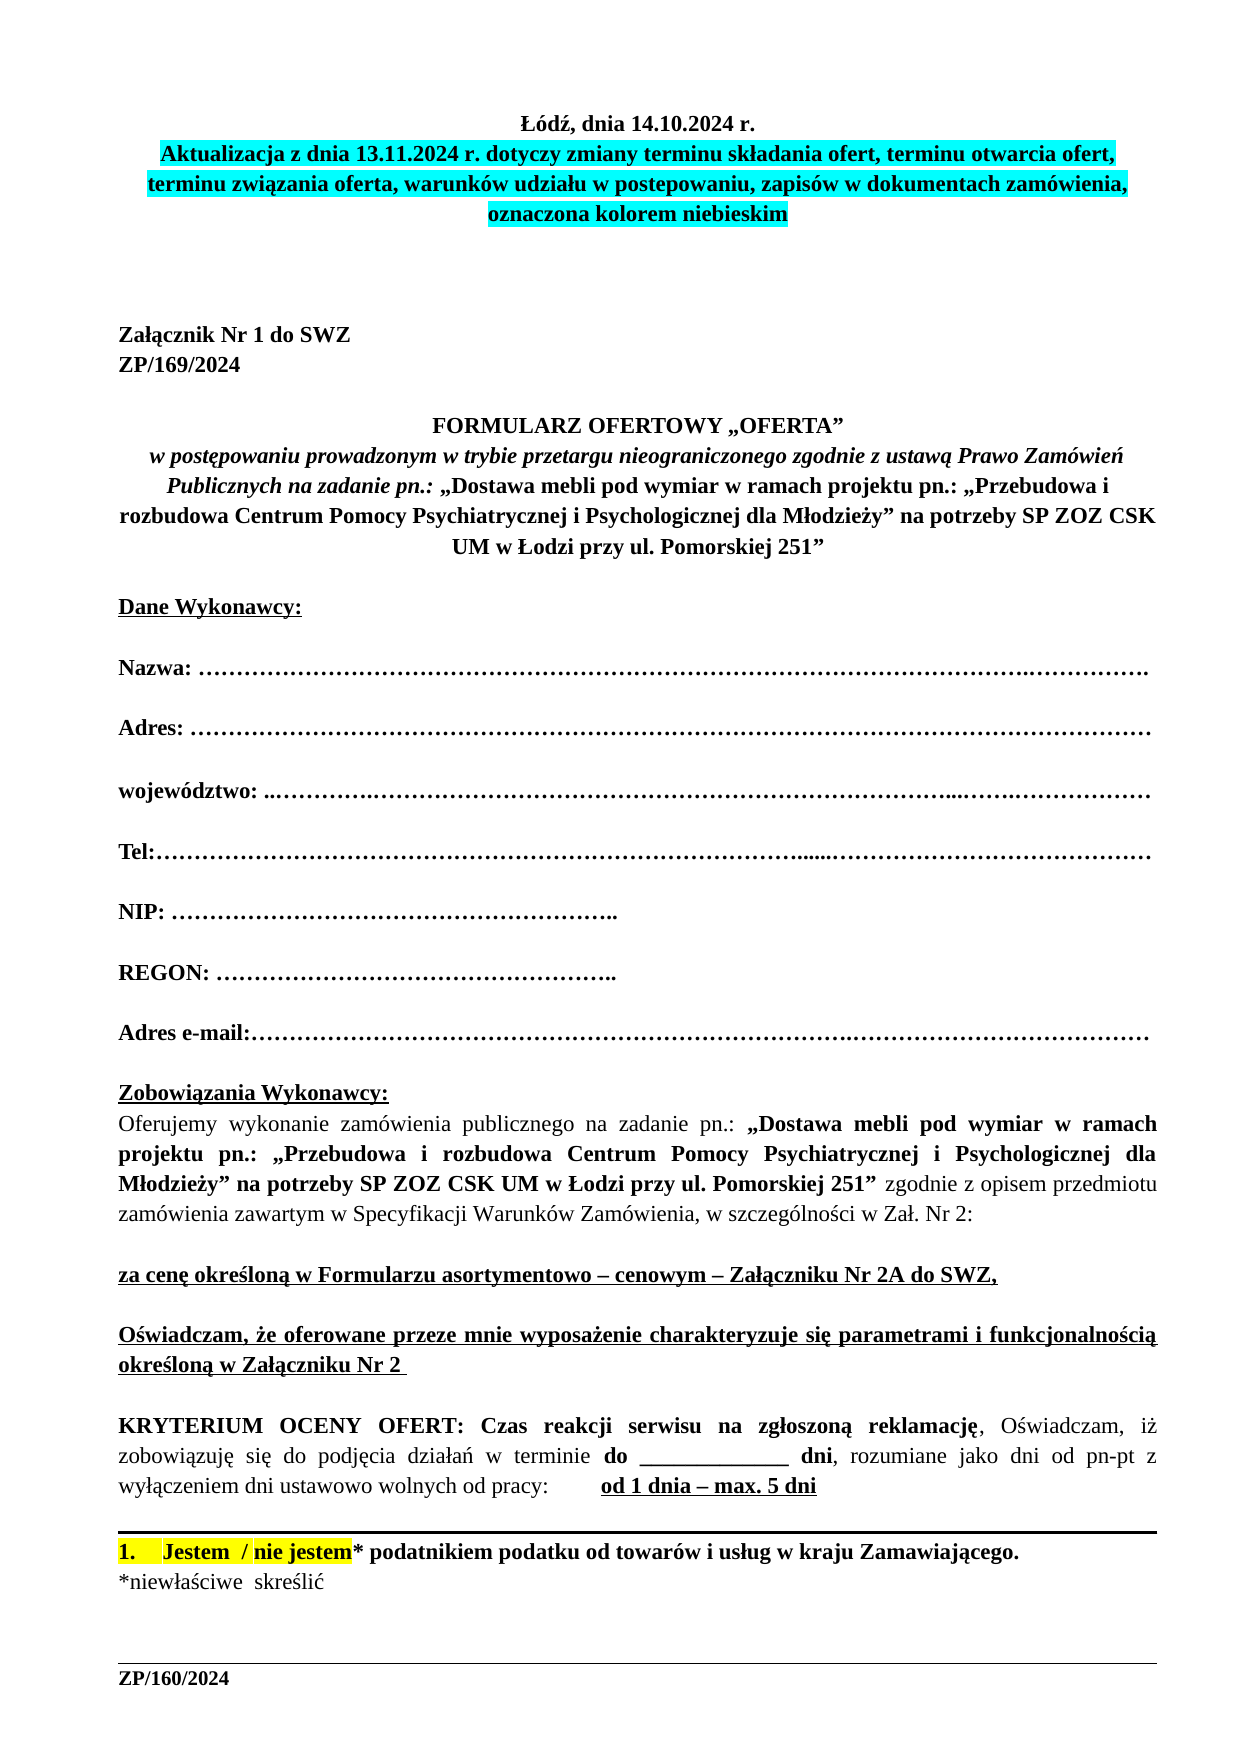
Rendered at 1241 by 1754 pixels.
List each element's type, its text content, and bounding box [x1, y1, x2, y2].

text Oświadczam, że oferowane przeze mnie wyposażenie charakteryzuje się parametrami i funkcjonalnością określoną w Załączniku Nr 2 [118, 1321, 1157, 1344]
text NIP: ………………………………………………….. [118, 898, 1157, 924]
text w postępowaniu prowadzonym w trybie przetargu nieograniczonego zgodnie z ustawą Prawo Zamówień Publicznych na zadanie pn.: „Dostawa mebli pod wymiar w ramach projektu pn.: „Przebudowa i rozbudowa Centrum Pomocy Psychiatrycznej i Psychologicznej dla Młodzieży” na potrzeby SP ZOZ CSK UM w Łodzi przy ul. Pomorskiej 251” [118, 442, 1157, 559]
text REGON: …………………………………………….. [118, 958, 1157, 985]
text za cenę określoną w Formularzu asortymentowo – cenowym – Załączniku Nr 2A do SWZ, [118, 1261, 1157, 1287]
list Jestem / nie jestem* podatnikiem podatku od towarów i usług w kraju Zamawiającego. [352, 1538, 1157, 1564]
text Oświadczam, że oferowane przeze mnie wyposażenie charakteryzuje się parametrami i funkcjonalnością określoną w Załączniku Nr 2 [118, 1345, 1157, 1378]
text Aktualizacja z dnia 13.11.2024 r. dotyczy zmiany terminu składania ofert, terminu otwarcia ofert, terminu związania oferta, warunków udziału w postepowaniu, zapisów w dokumentach zamówienia, oznaczona kolorem niebieskim [118, 140, 1157, 227]
text Adres: ……………………………………………………………………………………………………………… [118, 714, 1157, 740]
text województwo: ..………….…………………………………………………………………...…….……………… [118, 777, 1157, 804]
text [118, 1568, 1157, 1594]
text Łódź, dnia 14.10.2024 r. [118, 110, 1157, 136]
text KRYTERIUM OCENY OFERT: Czas reakcji serwisu na zgłoszoną reklamację, Oświadczam, iż zobowiązuję się do podjęcia działań w terminie do _____________ dni, rozumiane jako dni od pn-pt z wyłączeniem dni ustawowo wolnych od pracy: od 1 dnia – max. 5 dni [118, 1412, 1157, 1498]
text ZP/169/2024 [118, 352, 1157, 378]
text Zobowiązania Wykonawcy: [118, 1079, 1157, 1106]
text Nazwa: ……………………………………………………………………………………………….……………. [118, 654, 1157, 680]
text Załącznik Nr 1 do SWZ [118, 321, 1157, 348]
text Adres e-mail:…………………………………………………………………….………………………………… [118, 1019, 1157, 1045]
text FORMULARZ OFERTOWY „OFERTA” [118, 412, 1157, 438]
text Oferujemy wykonanie zamówienia publicznego na zadanie pn.: „Dostawa mebli pod wymiar w ramach projektu pn.: „Przebudowa i rozbudowa Centrum Pomocy Psychiatrycznej i Psychologicznej dla Młodzieży” na potrzeby SP ZOZ CSK UM w Łodzi przy ul. Pomorskiej 251” zgodnie z opisem przedmiotu zamówienia zawartym w Specyfikacji Warunków Zamówienia, w szczególności w Zał. Nr 2: [118, 1109, 1157, 1227]
text Dane Wykonawcy: [118, 593, 1157, 619]
text Tel:…………………………………………………………………………......…………………………………… [118, 838, 1157, 864]
